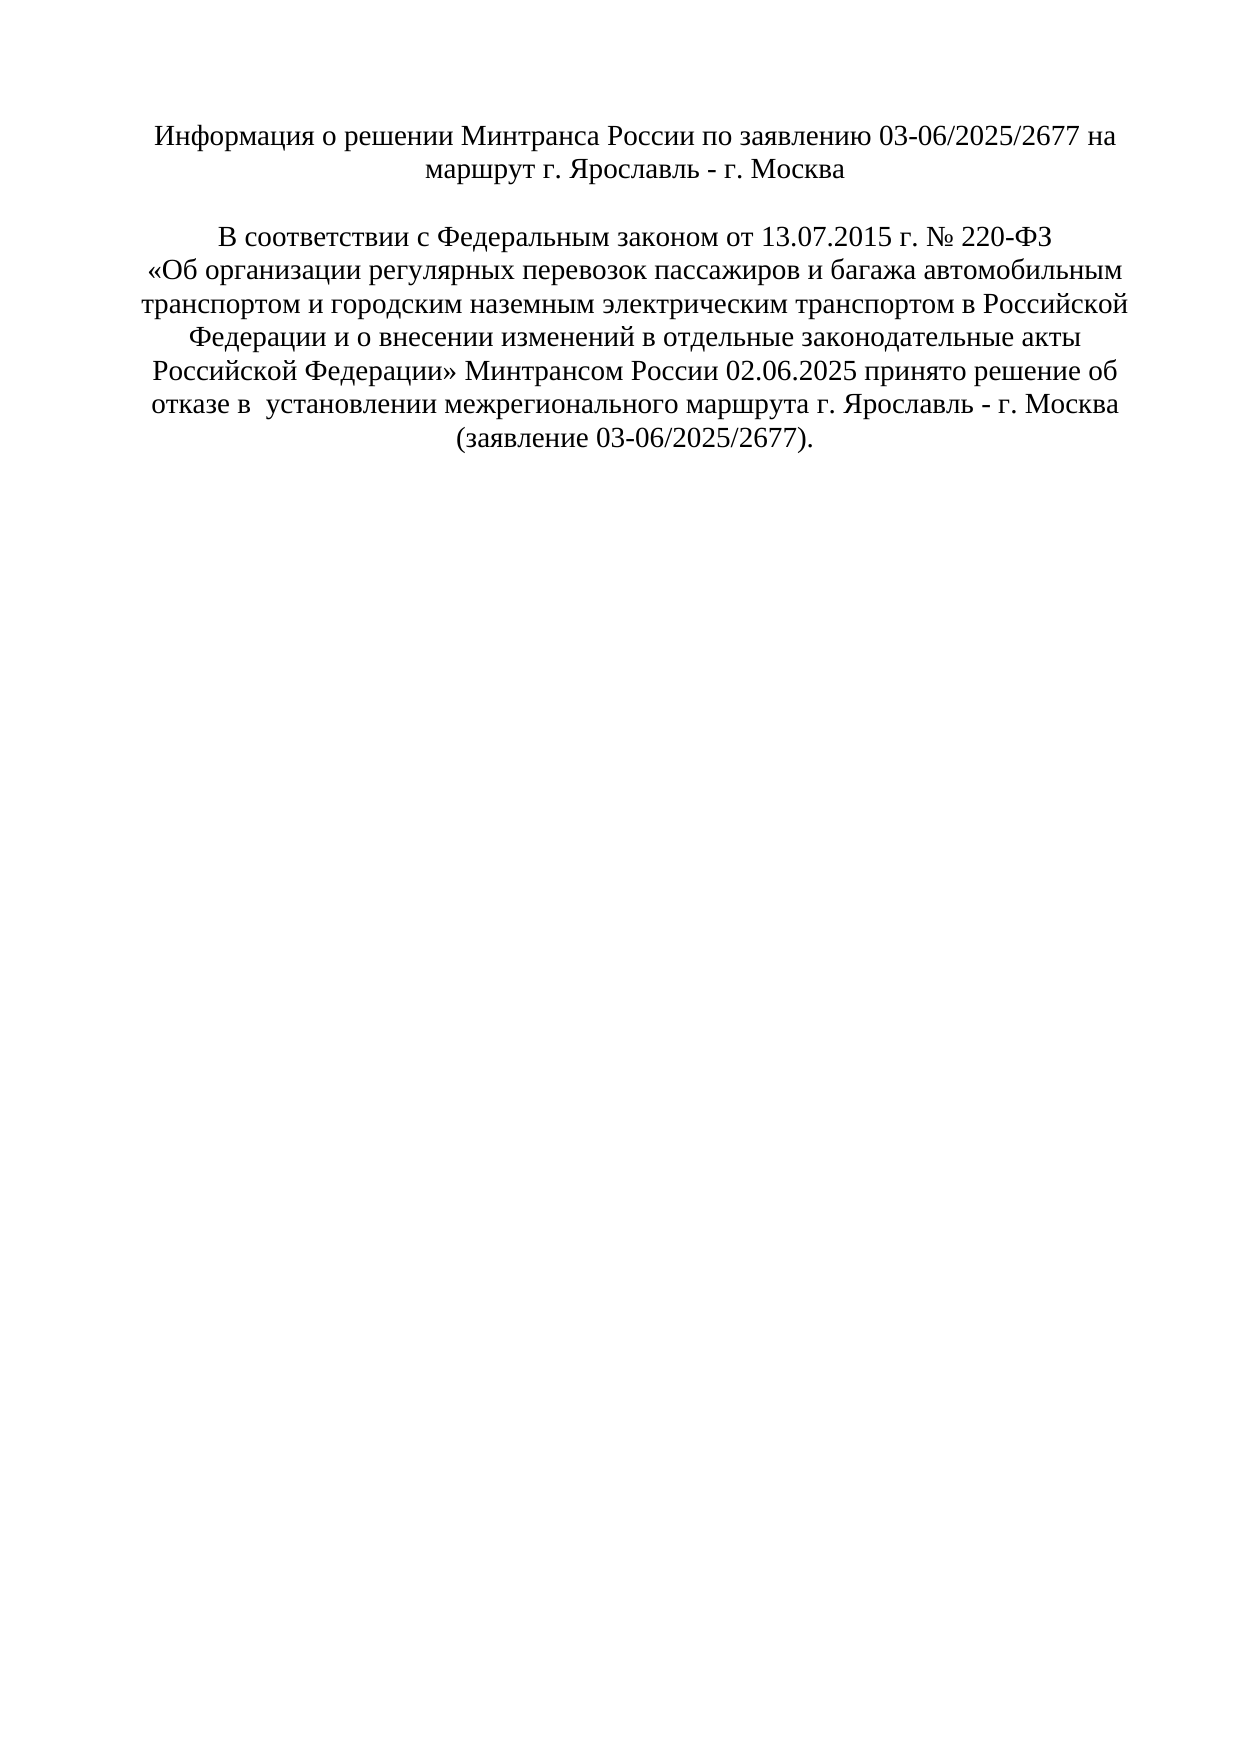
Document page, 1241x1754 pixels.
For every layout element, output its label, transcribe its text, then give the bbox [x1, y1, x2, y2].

text Информация о решении Минтранса России по заявлению 03-06/2025/2677 на маршрут г. Ярославль - г. Москва [118, 118, 1152, 185]
text В соответствии с Федеральным законом от 13.07.2015 г. № 220-ФЗ «Об организации регулярных перевозок пассажиров и багажа автомобильным транспортом и городским наземным электрическим транспортом в Российской Федерации и о внесении изменений в отдельные законодательные акты Российской Федерации» Минтрансом России 02.06.2025 принято решение об отказе в установлении межрегионального маршрута г. Ярославль - г. Москва (заявление 03-06/2025/2677). [118, 219, 1152, 453]
